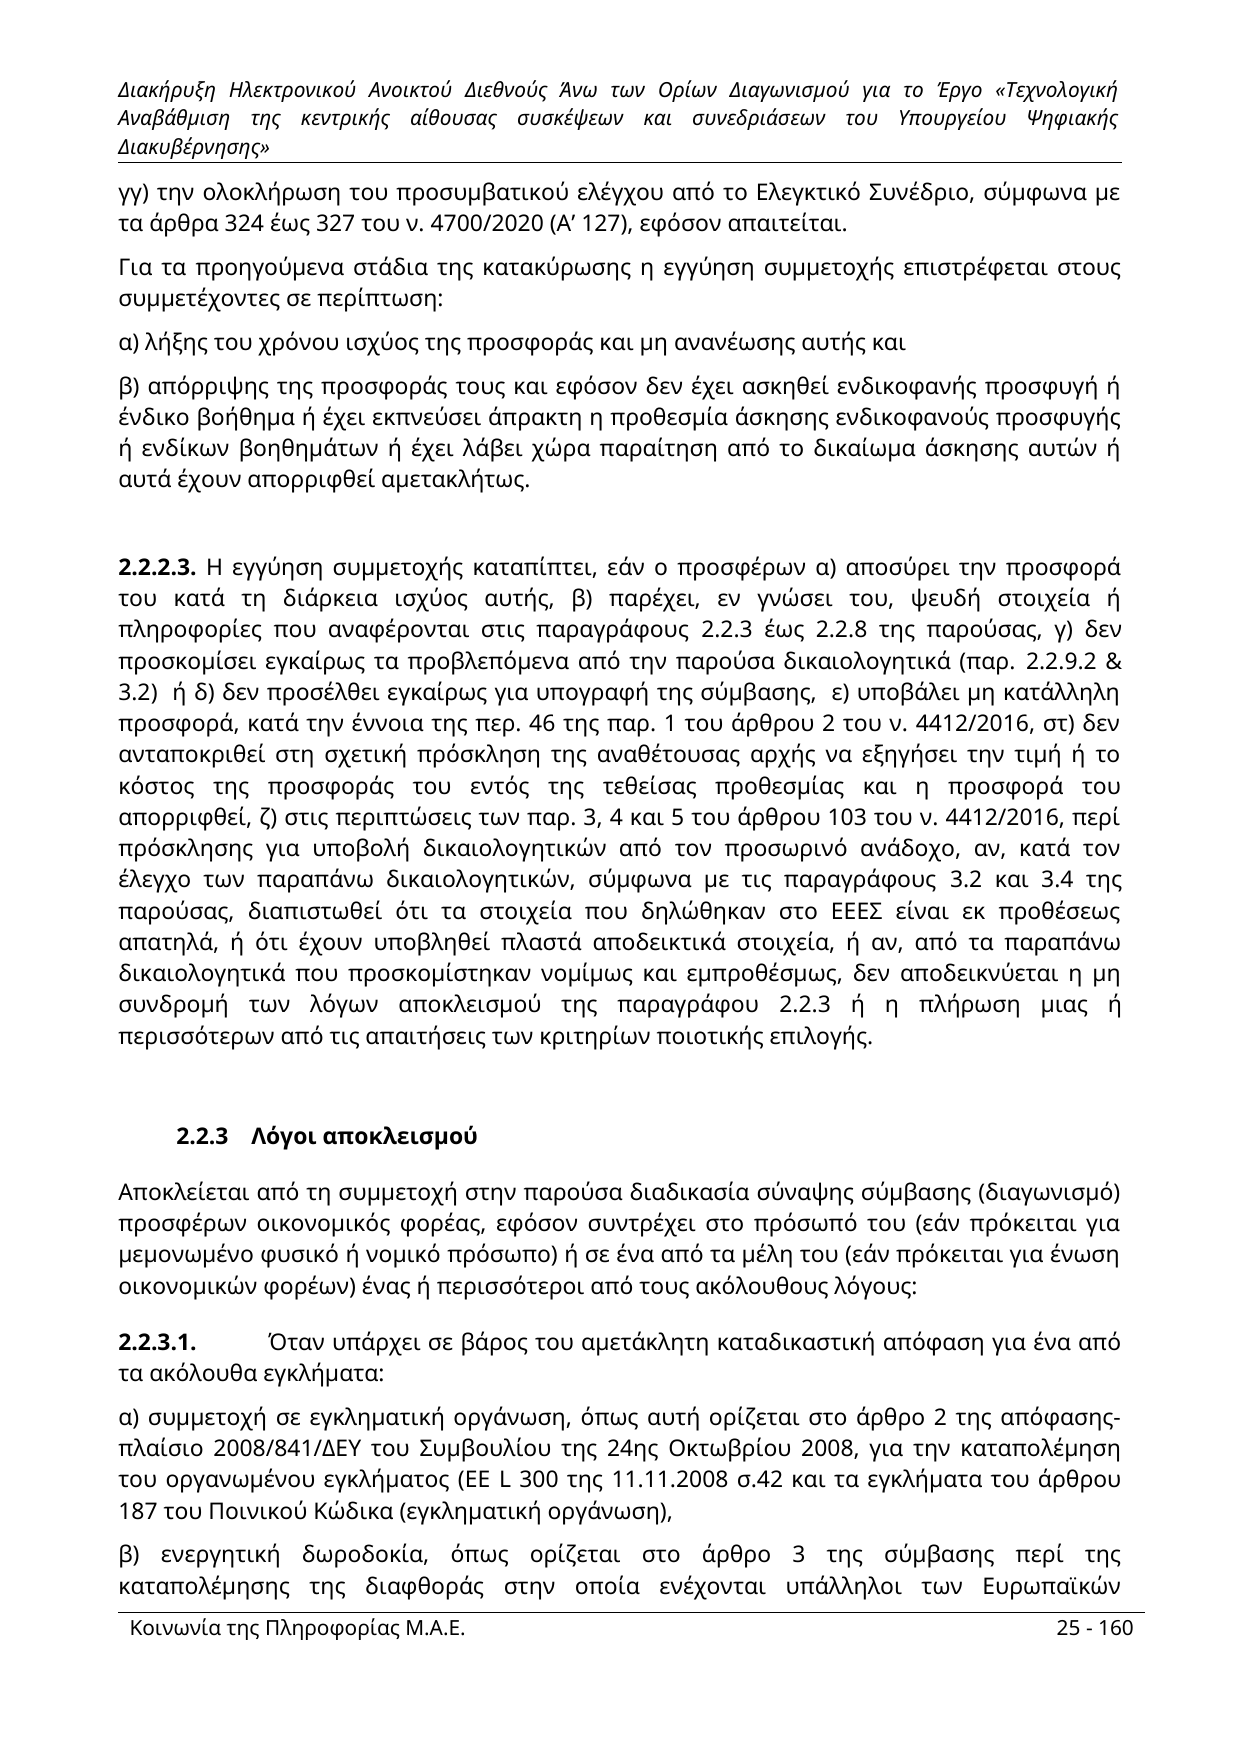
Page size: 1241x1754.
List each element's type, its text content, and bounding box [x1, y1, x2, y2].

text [118, 1538, 1122, 1601]
text α) συμμετοχή σε εγκληματική οργάνωση, όπως αυτή ορίζεται στο άρθρο 2 της απόφασης-πλαίσιο 2008/841/ΔΕΥ του Συμβουλίου της 24ης Οκτωβρίου 2008, για την καταπολέμηση του οργανωμένου εγκλήματος (ΕΕ L 300 της 11.11.2008 σ.42 και τα εγκλήματα του άρθρου 187 του Ποινικού Κώδικα (εγκληματική οργάνωση), [118, 1401, 1122, 1526]
subtitle Λόγοι αποκλεισμού [176, 1120, 1122, 1151]
text γγ) την ολοκλήρωση του προσυμβατικού ελέγχου από το Ελεγκτικό Συνέδριο, σύμφωνα με τα άρθρα 324 έως 327 του ν. 4700/2020 (Α’ 127), εφόσον απαιτείται. [118, 176, 1122, 238]
text α) λήξης του χρόνου ισχύος της προσφοράς και μη ανανέωσης αυτής και [118, 326, 1122, 357]
list Όταν υπάρχει σε βάρος του αμετάκλητη καταδικαστική απόφαση για ένα από τα ακόλουθα εγκλήματα: [118, 1326, 1122, 1388]
text β) απόρριψης της προσφοράς τους και εφόσον δεν έχει ασκηθεί ενδικοφανής προσφυγή ή ένδικο βοήθημα ή έχει εκπνεύσει άπρακτη η προθεσμία άσκησης ενδικοφανούς προσφυγής ή ενδίκων βοηθημάτων ή έχει λάβει χώρα παραίτηση από το δικαίωμα άσκησης αυτών ή αυτά έχουν απορριφθεί αμετακλήτως. [118, 370, 1122, 495]
text 2.2.2.3. Η εγγύηση συμμετοχής καταπίπτει, εάν ο προσφέρων α) αποσύρει την προσφορά του κατά τη διάρκεια ισχύος αυτής, β) παρέχει, εν γνώσει του, ψευδή στοιχεία ή πληροφορίες που αναφέρονται στις παραγράφους 2.2.3 έως 2.2.8 της παρούσας, γ) δεν προσκομίσει εγκαίρως τα προβλεπόμενα από την παρούσα δικαιολογητικά (παρ. 2.2.9.2 & 3.2) ή δ) δεν προσέλθει εγκαίρως για υπογραφή της σύμβασης, ε) υποβάλει μη κατάλληλη προσφορά, κατά την έννοια της περ. 46 της παρ. 1 του άρθρου 2 του ν. 4412/2016, στ) δεν ανταποκριθεί στη σχετική πρόσκληση της αναθέτουσας αρχής να εξηγήσει την τιμή ή το κόστος της προσφοράς του εντός της τεθείσας προθεσμίας και η προσφορά του απορριφθεί, ζ) στις περιπτώσεις των παρ. 3, 4 και 5 του άρθρου 103 του ν. 4412/2016, περί πρόσκλησης για υποβολή δικαιολογητικών από τον προσωρινό ανάδοχο, αν, κατά τον έλεγχο των παραπάνω δικαιολογητικών, σύμφωνα με τις παραγράφους 3.2 και 3.4 της παρούσας, διαπιστωθεί ότι τα στοιχεία που δηλώθηκαν στο ΕΕΕΣ είναι εκ προθέσεως απατηλά, ή ότι έχουν υποβληθεί πλαστά αποδεικτικά στοιχεία, ή αν, από τα παραπάνω δικαιολογητικά που προσκομίστηκαν νομίμως και εμπροθέσμως, δεν αποδεικνύεται η μη συνδρομή των λόγων αποκλεισμού της παραγράφου 2.2.3 ή η πλήρωση μιας ή περισσότερων από τις απαιτήσεις των κριτηρίων ποιοτικής επιλογής. [118, 551, 1122, 1051]
text Αποκλείεται από τη συμμετοχή στην παρούσα διαδικασία σύναψης σύμβασης (διαγωνισμό) προσφέρων οικονομικός φορέας, εφόσον συντρέχει στο πρόσωπό του (εάν πρόκειται για μεμονωμένο φυσικό ή νομικό πρόσωπο) ή σε ένα από τα μέλη του (εάν πρόκειται για ένωση οικονομικών φορέων) ένας ή περισσότεροι από τους ακόλουθους λόγους: [118, 1176, 1122, 1301]
text Για τα προηγούμενα στάδια της κατακύρωσης η εγγύηση συμμετοχής επιστρέφεται στους συμμετέχοντες σε περίπτωση: [118, 251, 1122, 313]
